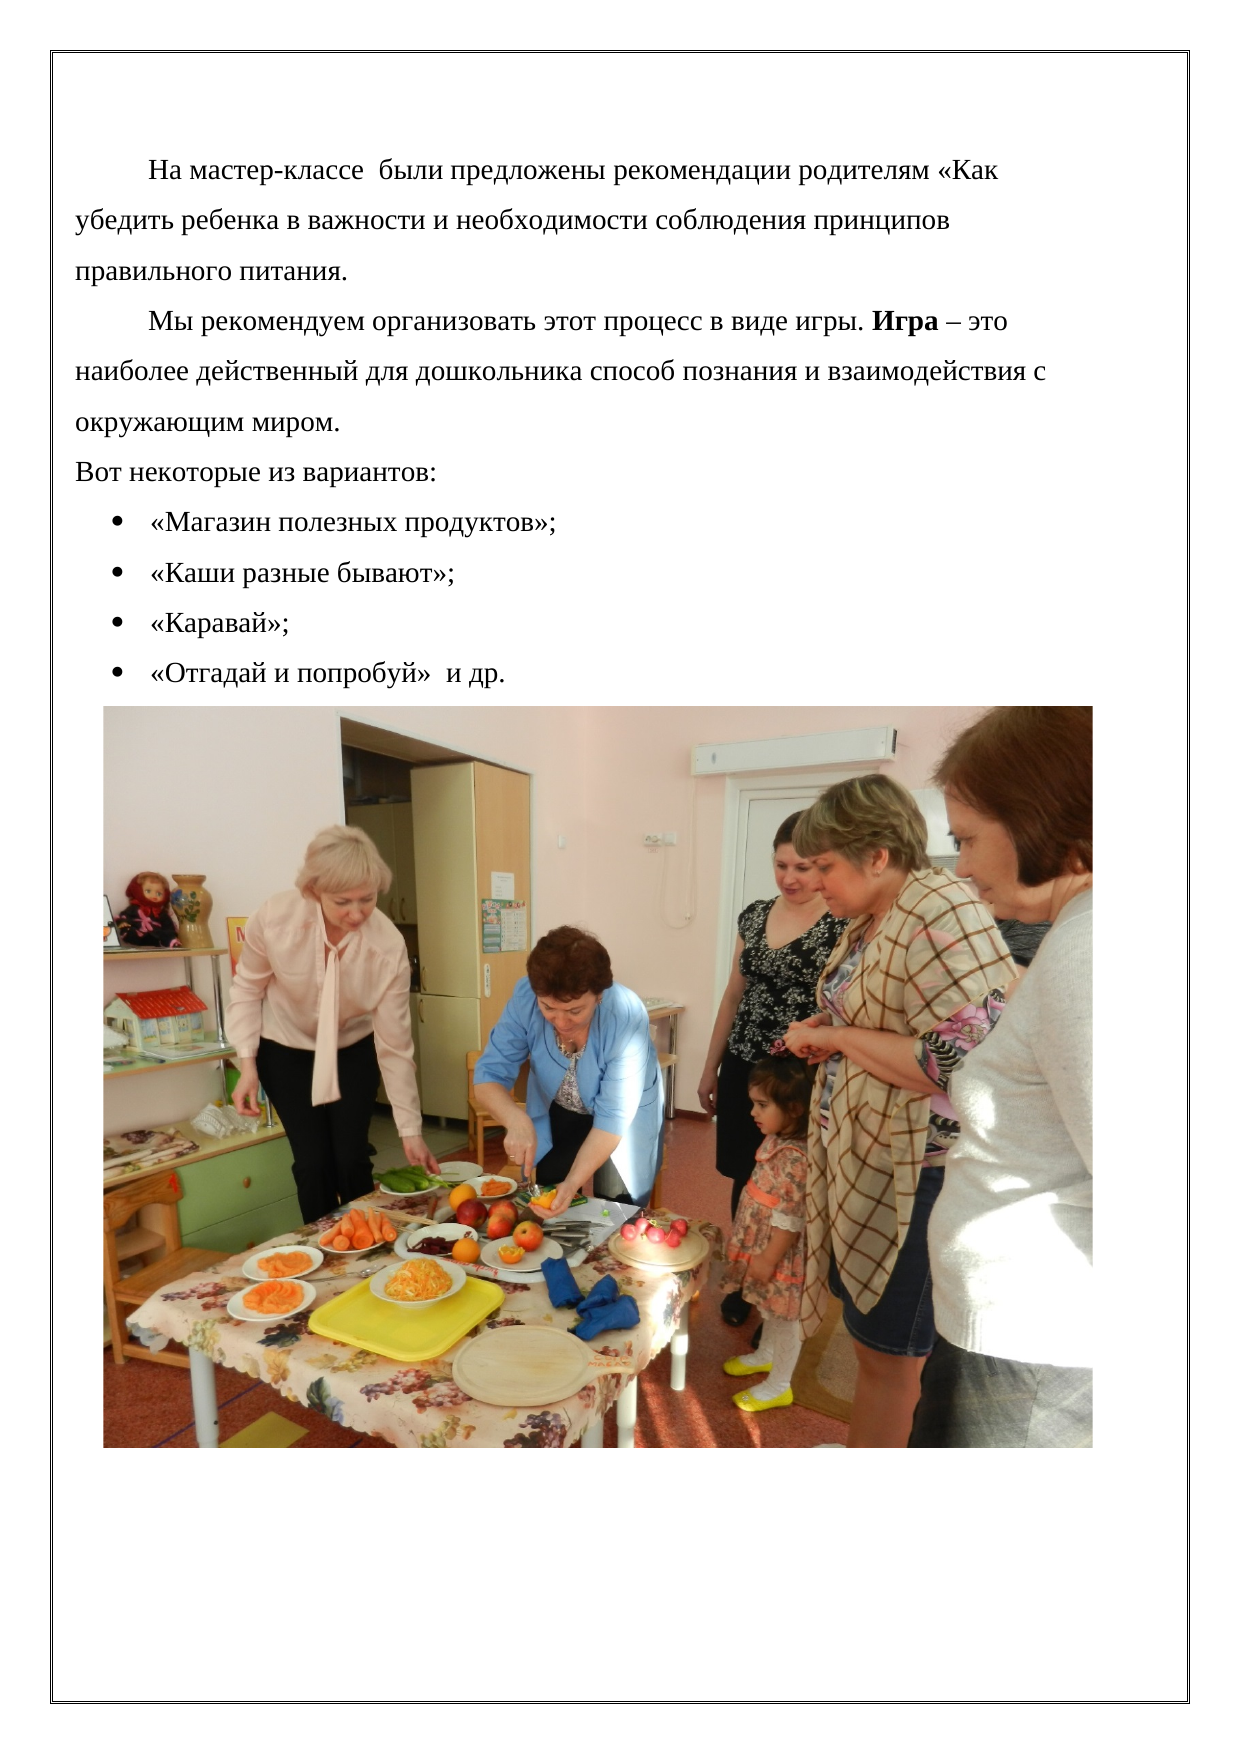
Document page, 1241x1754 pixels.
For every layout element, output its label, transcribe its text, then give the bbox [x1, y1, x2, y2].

list «Магазин полезных продуктов»; [112, 504, 1092, 538]
text Мы рекомендуем организовать этот процесс в виде игры. Игра – это наиболее действенный для дошкольника способ познания и взаимодействия с окружающим миром. [75, 303, 1092, 437]
text Вот некоторые из вариантов: [75, 454, 1092, 487]
list «Каравай»; [112, 605, 1092, 639]
picture [103, 706, 1093, 1448]
list «Каши разные бывают»; [112, 555, 1092, 588]
list «Отгадай и попробуй» и др. [112, 656, 1092, 689]
text На мастер-классе были предложены рекомендации родителям «Как убедить ребенка в важности и необходимости соблюдения принципов правильного питания. [75, 152, 1092, 286]
